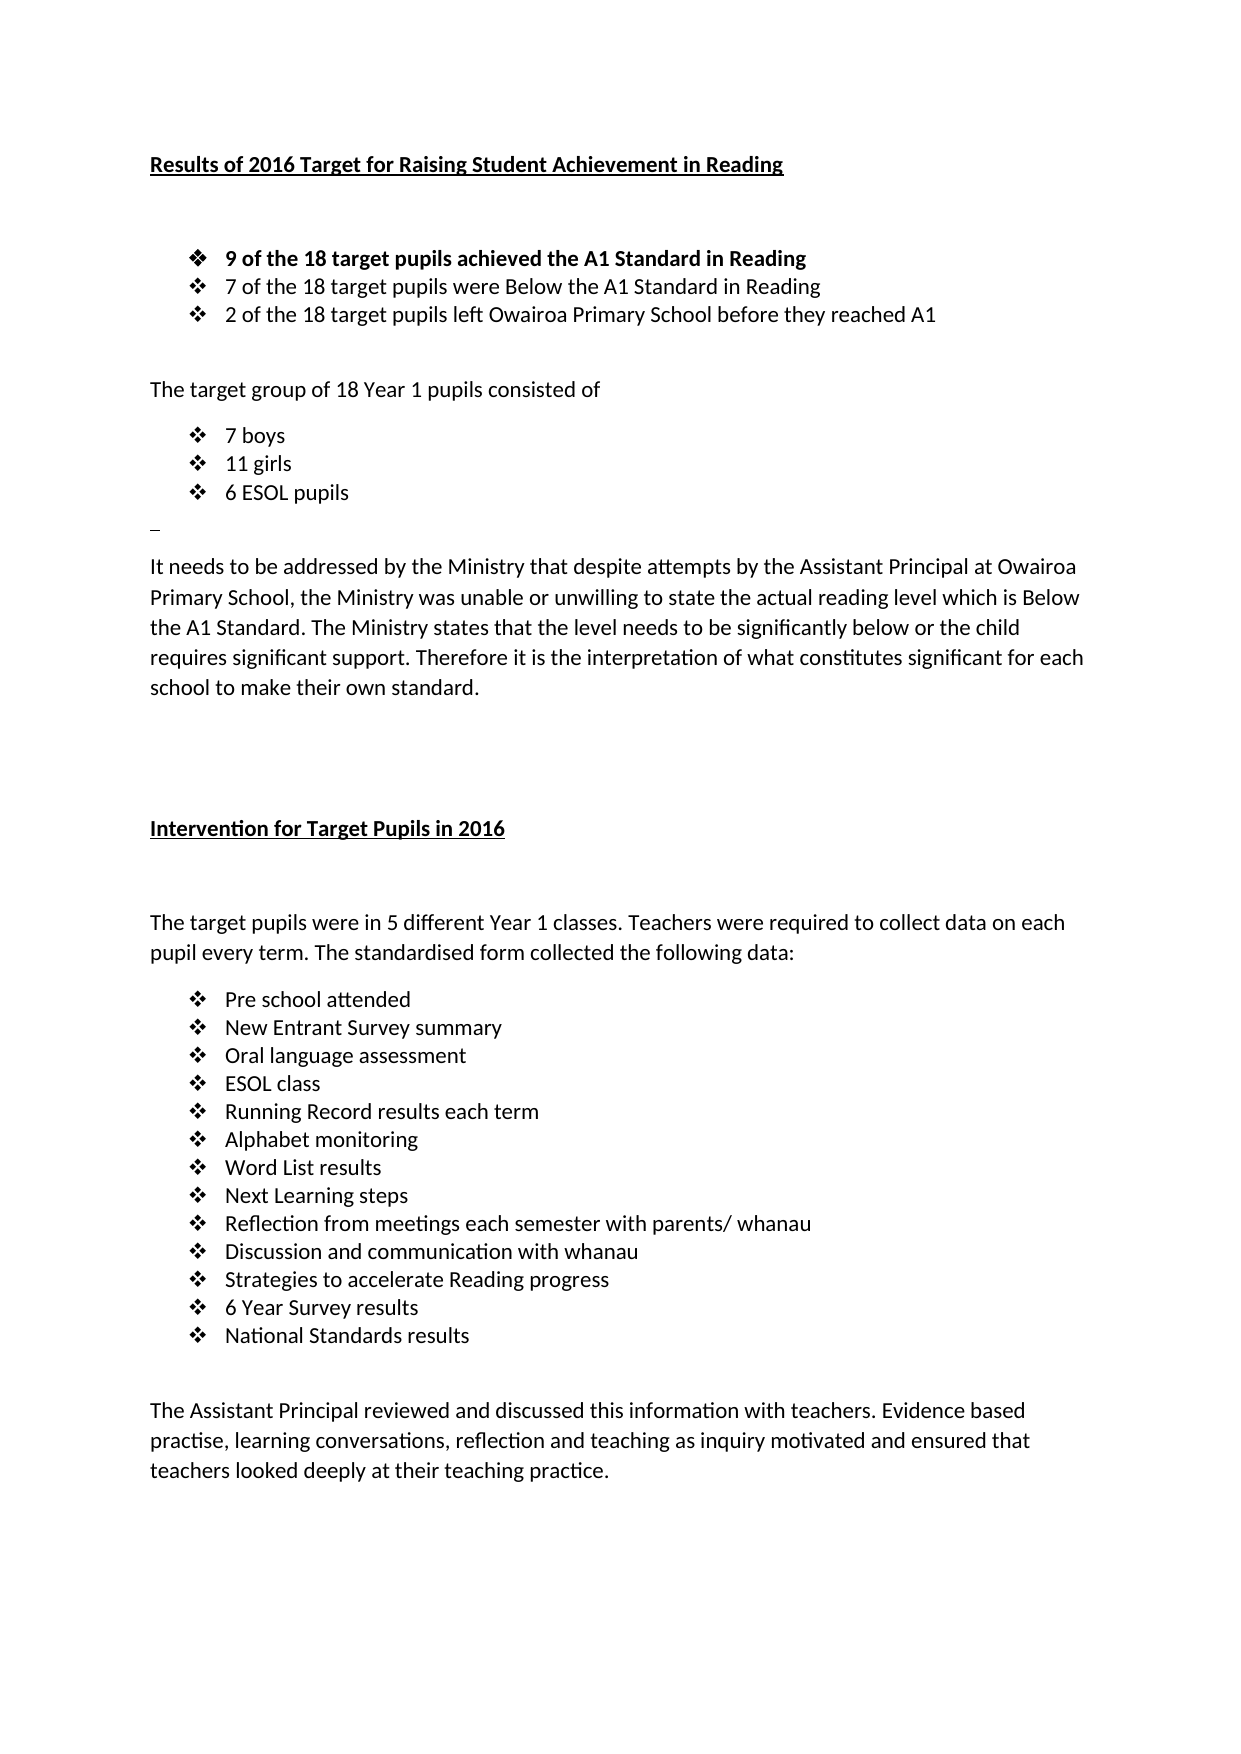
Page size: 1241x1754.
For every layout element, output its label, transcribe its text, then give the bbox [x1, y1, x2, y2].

text The target group of 18 Year 1 pupils consisted of [150, 375, 1090, 403]
list 6 Year Survey results [187, 1293, 1090, 1321]
list 9 of the 18 target pupils achieved the A1 Standard in Reading [187, 244, 1090, 272]
text The target pupils were in 5 different Year 1 classes. Teachers were required to collect data on each pupil every term. The standardised form collected the following data: [150, 908, 1090, 966]
list Running Record results each term [187, 1097, 1090, 1125]
list 11 girls [187, 449, 1090, 478]
list Alphabet monitoring [187, 1125, 1090, 1153]
list 7 boys [187, 422, 1090, 449]
list Next Learning steps [187, 1181, 1090, 1209]
list 7 of the 18 target pupils were Below the A1 Standard in Reading [187, 272, 1090, 300]
list Strategies to accelerate Reading progress [187, 1265, 1090, 1293]
list 2 of the 18 target pupils left Owairoa Primary School before they reached A1 [187, 300, 1090, 328]
list Reflection from meetings each semester with parents/ whanau [187, 1209, 1090, 1237]
text It needs to be addressed by the Ministry that despite attempts by the Assistant Principal at Owairoa Primary School, the Ministry was unable or unwilling to state the actual reading level which is Below the A1 Standard. The Ministry states that the level needs to be significantly below or the child requires significant support. Therefore it is the interpretation of what constitutes significant for each school to make their own standard. [150, 552, 1090, 701]
list National Standards results [187, 1321, 1090, 1349]
list Oral language assessment [187, 1041, 1090, 1069]
list 6 ESOL pupils [187, 478, 1090, 506]
list New Entrant Survey summary [187, 1013, 1090, 1041]
list Pre school attended [187, 985, 1090, 1013]
list Word List results [187, 1153, 1090, 1181]
text Results of 2016 Target for Raising Student Achievement in Reading [150, 150, 1090, 178]
list ESOL class [187, 1069, 1090, 1097]
text Intervention for Target Pupils in 2016 [150, 814, 1090, 842]
text The Assistant Principal reviewed and discussed this information with teachers. Evidence based practise, learning conversations, reflection and teaching as inquiry motivated and ensured that teachers looked deeply at their teaching practice. [150, 1396, 1090, 1484]
list Discussion and communication with whanau [187, 1237, 1090, 1265]
